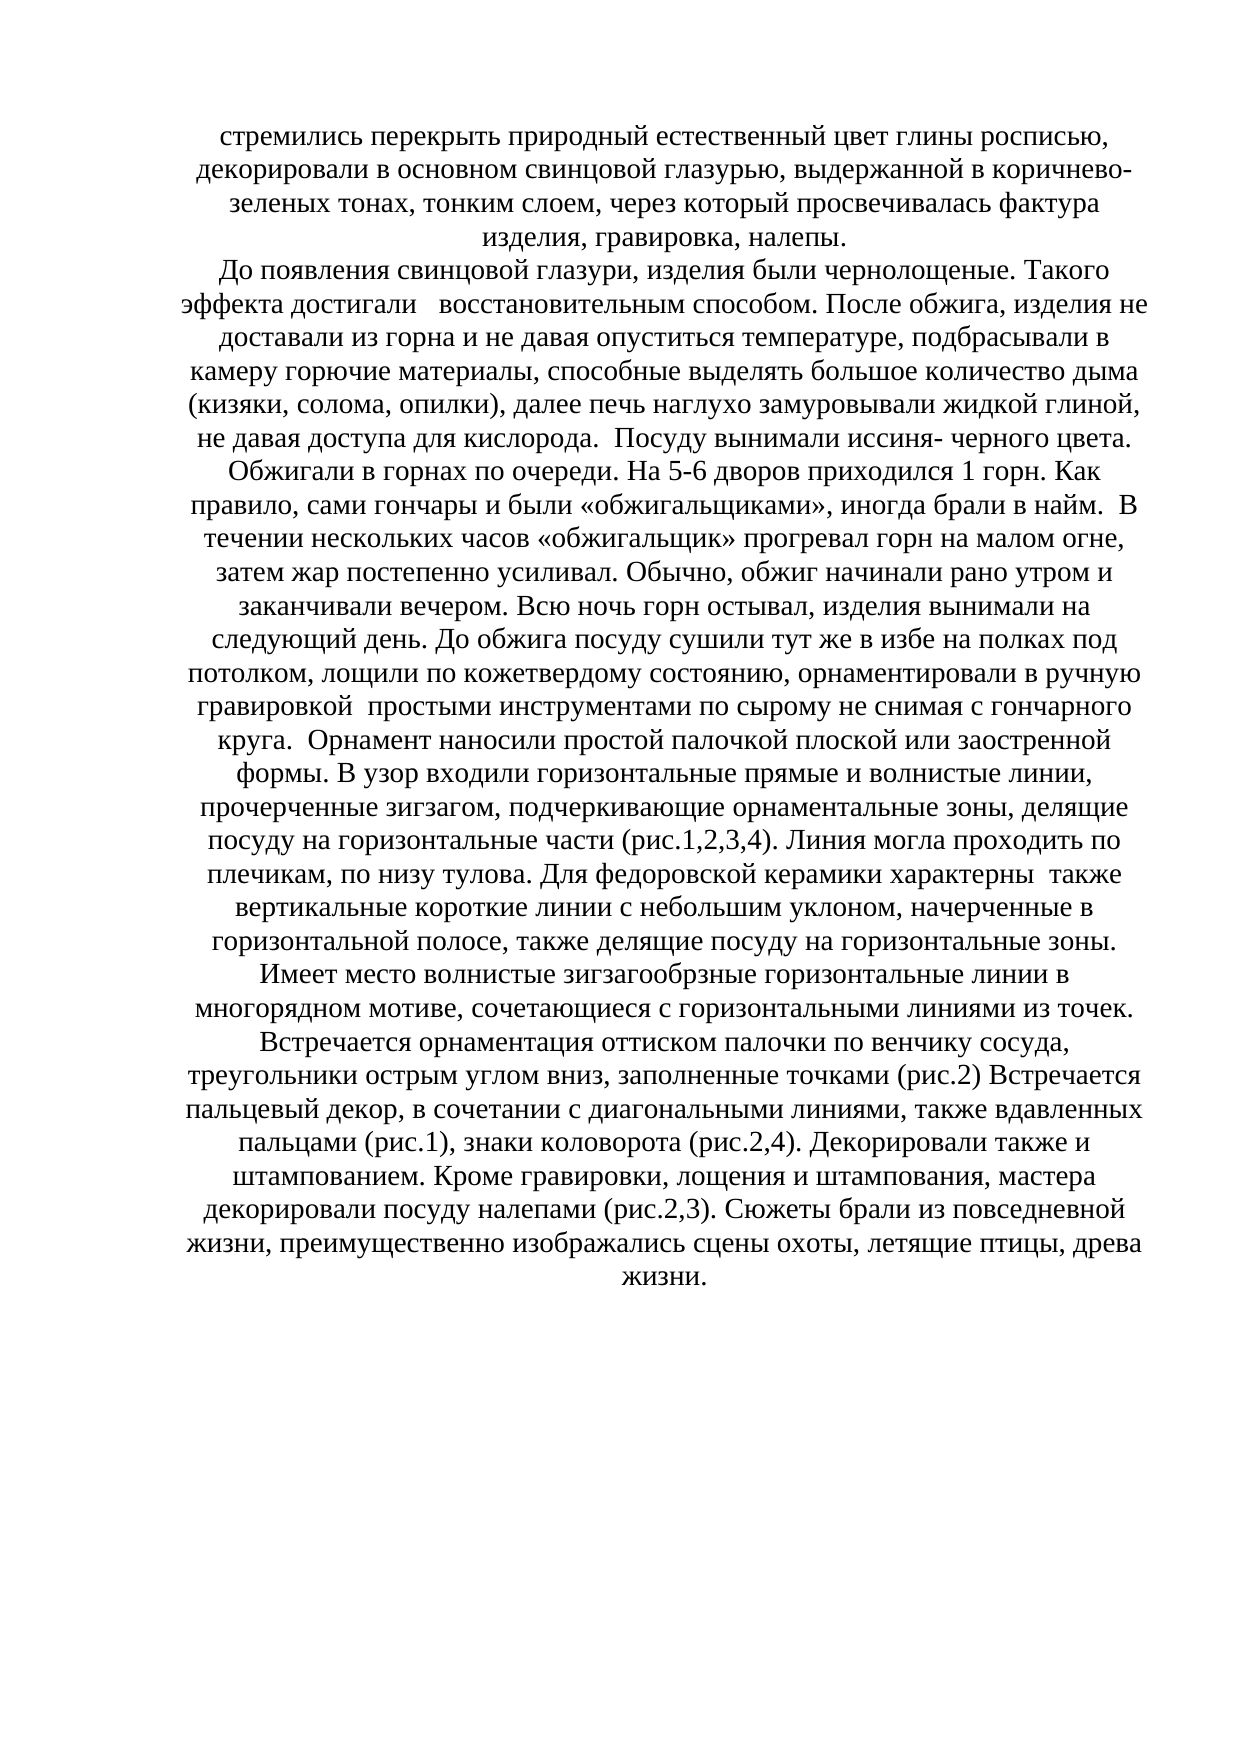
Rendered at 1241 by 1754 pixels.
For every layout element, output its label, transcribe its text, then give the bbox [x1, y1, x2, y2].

text До появления свинцовой глазури, изделия были чернолощеные. Такого эффекта достигали восстановительным способом. После обжига, изделия не доставали из горна и не давая опуститься температуре, подбрасывали в камеру горючие материалы, способные выделять большое количество дыма (кизяки, солома, опилки), далее печь наглухо замуровывали жидкой глиной, не давая доступа для кислорода. Посуду вынимали иссиня- черного цвета. Обжигали в горнах по очереди. На 5-6 дворов приходился 1 горн. Как правило, сами гончары и были «обжигальщиками», иногда брали в найм. В течении нескольких часов «обжигальщик» прогревал горн на малом огне, затем жар постепенно усиливал. Обычно, обжиг начинали рано утром и заканчивали вечером. Всю ночь горн остывал, изделия вынимали на следующий день. До обжига посуду сушили тут же в избе на полках под потолком, лощили по кожетвердому состоянию, орнаментировали в ручную гравировкой простыми инструментами по сырому не снимая с гончарного круга. Орнамент наносили простой палочкой плоской или заостренной формы. В узор входили горизонтальные прямые и волнистые линии, прочерченные зигзагом, подчеркивающие орнаментальные зоны, делящие посуду на горизонтальные части (рис.1,2,3,4). Линия могла проходить по плечикам, по низу тулова. Для федоровской керамики характерны также вертикальные короткие линии с небольшим уклоном, начерченные в горизонтальной полосе, также делящие посуду на горизонтальные зоны. Имеет место волнистые зигзагообрзные горизонтальные линии в многорядном мотиве, сочетающиеся с горизонтальными линиями из точек. Встречается орнаментация оттиском палочки по венчику сосуда, треугольники острым углом вниз, заполненные точками (рис.2) Встречается пальцевый декор, в сочетании с диагональными линиями, также вдавленных пальцами (рис.1), знаки коловорота (рис.2,4). Декорировали также и штампованием. Кроме гравировки, лощения и штампования, мастера декорировали посуду налепами (рис.2,3). Сюжеты брали из повседневной жизни, преимущественно изображались сцены охоты, летящие птицы, древа жизни. [177, 252, 1152, 1292]
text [177, 118, 1152, 252]
